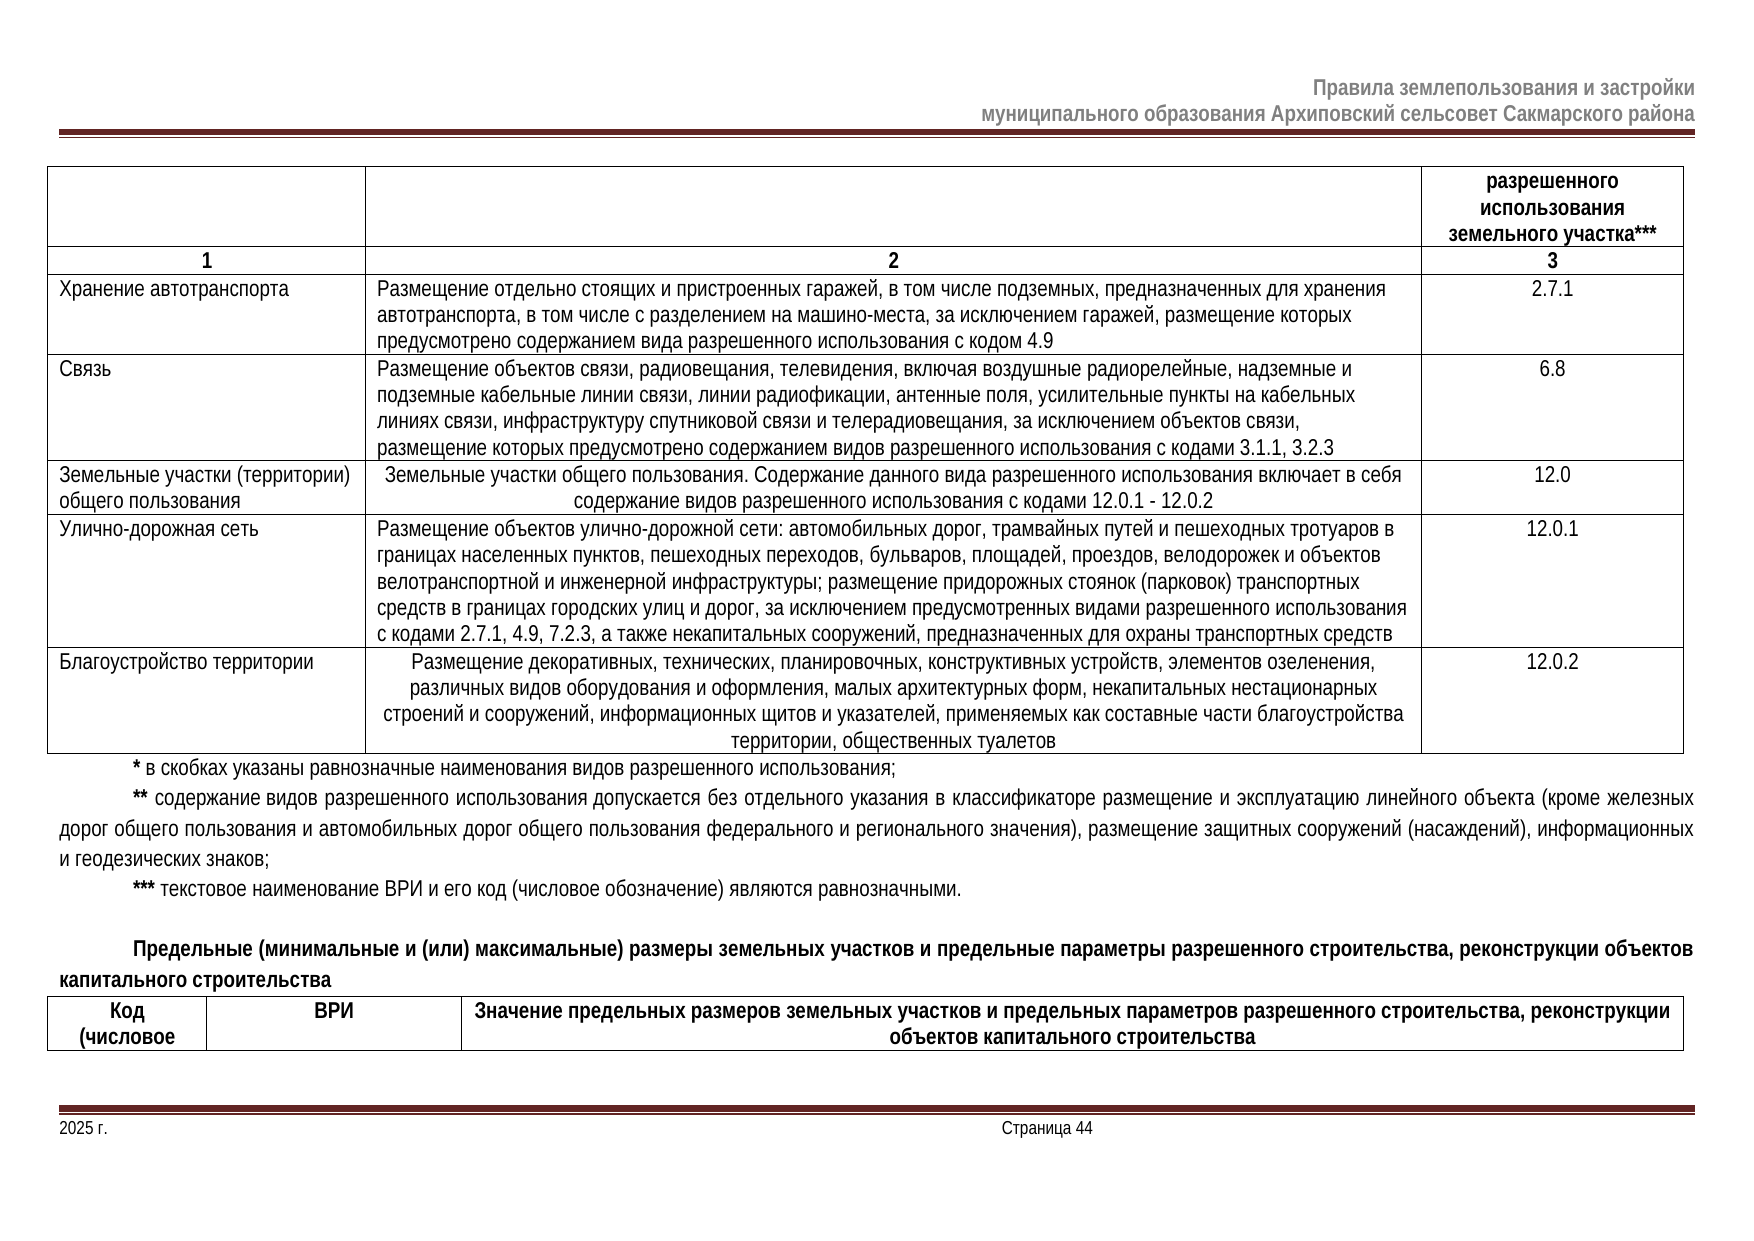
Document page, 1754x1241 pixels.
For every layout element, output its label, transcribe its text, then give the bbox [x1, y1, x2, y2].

table_cell Связь [48, 355, 365, 460]
table_cell 1 [48, 247, 365, 273]
table_cell Земельные участки (территории) общего пользования [48, 461, 365, 514]
text ** содержание видов разрешенного использования допускается без отдельного указания в классификаторе размещение и эксплуатацию линейного объекта (кроме железных дорог общего пользования и автомобильных дорог общего пользования федерального и регионального значения), размещение защитных сооружений (насаждений), информационных и геодезических знаков; [59, 784, 1695, 871]
table_cell Хранение автотранспорта [48, 275, 365, 354]
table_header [48, 997, 206, 1049]
table_cell 12.0.1 [1422, 515, 1683, 647]
text Предельные (минимальные и (или) максимальные) размеры земельных участков и предельные параметры разрешенного строительства, реконструкции объектов капитального строительства [59, 935, 1695, 992]
table_cell Земельные участки общего пользования. Содержание данного вида разрешенного использования включает в себя содержание видов разрешенного использования с кодами 12.0.1 - 12.0.2 [366, 461, 1421, 514]
table_cell 2 [366, 247, 1421, 273]
table_cell Размещение объектов улично-дорожной сети: автомобильных дорог, трамвайных путей и пешеходных тротуаров в границах населенных пунктов, пешеходных переходов, бульваров, площадей, проездов, велодорожек и объектов велотранспортной и инженерной инфраструктуры; размещение придорожных стоянок (парковок) транспортных средств в границах городских улиц и дорог, за исключением предусмотренных видами разрешенного использования с кодами 2.7.1, 4.9, 7.2.3, а также некапитальных сооружений, предназначенных для охраны транспортных средств [366, 515, 1421, 647]
table_cell Размещение объектов связи, радиовещания, телевидения, включая воздушные радиорелейные, надземные и подземные кабельные линии связи, линии радиофикации, антенные поля, усилительные пункты на кабельных линиях связи, инфраструктуру спутниковой связи и телерадиовещания, за исключением объектов связи, размещение которых предусмотрено содержанием видов разрешенного использования с кодами 3.1.1, 3.2.3 [366, 355, 1421, 460]
table_cell 3 [1422, 247, 1683, 273]
table_cell Благоустройство территории [48, 648, 365, 753]
table_cell Улично-дорожная сеть [48, 515, 365, 647]
table_cell Размещение декоративных, технических, планировочных, конструктивных устройств, элементов озеленения, различных видов оборудования и оформления, малых архитектурных форм, некапитальных нестационарных строений и сооружений, информационных щитов и указателей, применяемых как составные части благоустройства территории, общественных туалетов [366, 648, 1421, 753]
table_cell 6.8 [1422, 355, 1683, 460]
table_cell Размещение отдельно стоящих и пристроенных гаражей, в том числе подземных, предназначенных для хранения автотранспорта, в том числе с разделением на машино-места, за исключением гаражей, размещение которых предусмотрено содержанием вида разрешенного использования с кодом 4.9 [366, 275, 1421, 354]
text * в скобках указаны равнозначные наименования видов разрешенного использования; [59, 754, 1695, 781]
table_header Значение предельных размеров земельных участков и предельных параметров разрешенного строительства, реконструкции объектов капитального строительства [462, 997, 1683, 1049]
text *** текстовое наименование ВРИ и его код (числовое обозначение) являются равнозначными. [59, 875, 1695, 901]
table_cell 12.0 [1422, 461, 1683, 514]
table_cell 12.0.2 [1422, 648, 1683, 753]
table_cell 2.7.1 [1422, 275, 1683, 354]
table_header ВРИ [207, 997, 461, 1049]
